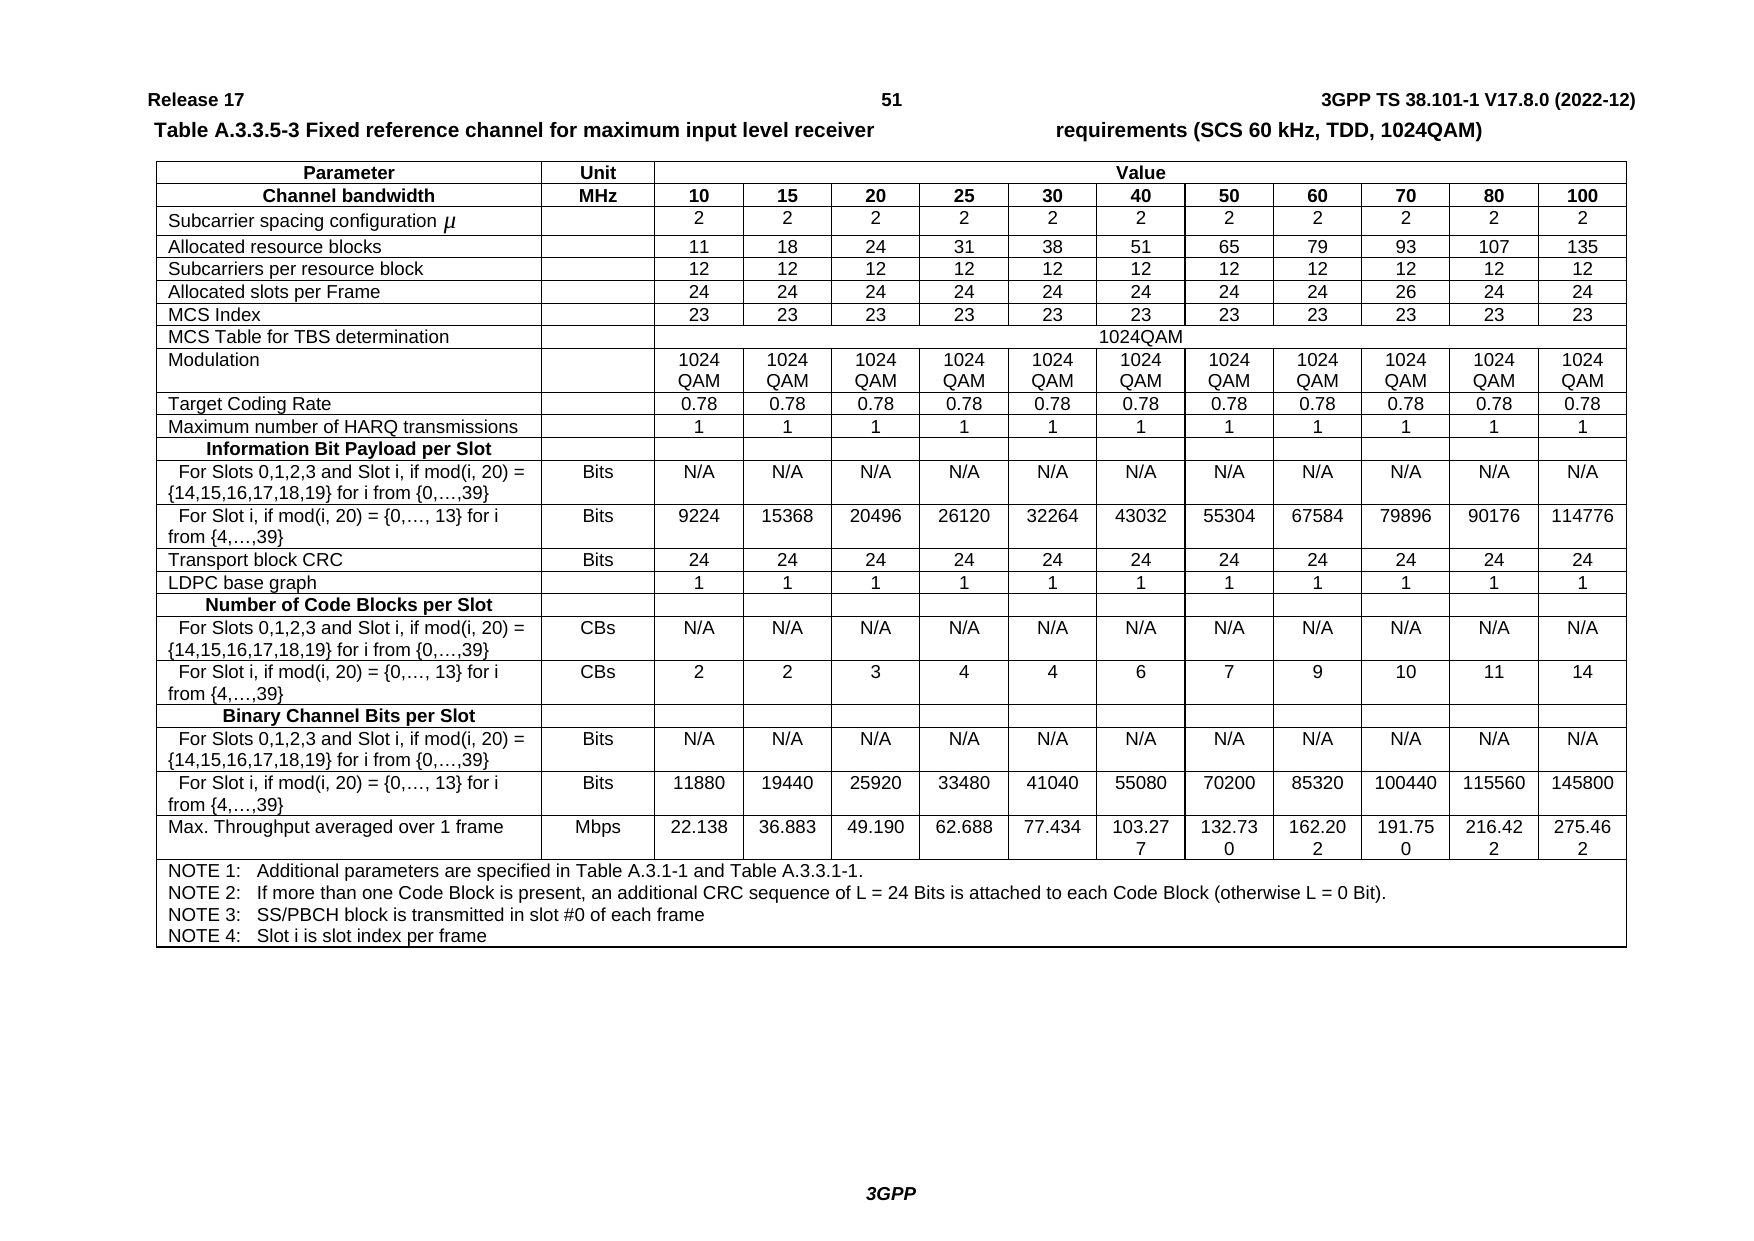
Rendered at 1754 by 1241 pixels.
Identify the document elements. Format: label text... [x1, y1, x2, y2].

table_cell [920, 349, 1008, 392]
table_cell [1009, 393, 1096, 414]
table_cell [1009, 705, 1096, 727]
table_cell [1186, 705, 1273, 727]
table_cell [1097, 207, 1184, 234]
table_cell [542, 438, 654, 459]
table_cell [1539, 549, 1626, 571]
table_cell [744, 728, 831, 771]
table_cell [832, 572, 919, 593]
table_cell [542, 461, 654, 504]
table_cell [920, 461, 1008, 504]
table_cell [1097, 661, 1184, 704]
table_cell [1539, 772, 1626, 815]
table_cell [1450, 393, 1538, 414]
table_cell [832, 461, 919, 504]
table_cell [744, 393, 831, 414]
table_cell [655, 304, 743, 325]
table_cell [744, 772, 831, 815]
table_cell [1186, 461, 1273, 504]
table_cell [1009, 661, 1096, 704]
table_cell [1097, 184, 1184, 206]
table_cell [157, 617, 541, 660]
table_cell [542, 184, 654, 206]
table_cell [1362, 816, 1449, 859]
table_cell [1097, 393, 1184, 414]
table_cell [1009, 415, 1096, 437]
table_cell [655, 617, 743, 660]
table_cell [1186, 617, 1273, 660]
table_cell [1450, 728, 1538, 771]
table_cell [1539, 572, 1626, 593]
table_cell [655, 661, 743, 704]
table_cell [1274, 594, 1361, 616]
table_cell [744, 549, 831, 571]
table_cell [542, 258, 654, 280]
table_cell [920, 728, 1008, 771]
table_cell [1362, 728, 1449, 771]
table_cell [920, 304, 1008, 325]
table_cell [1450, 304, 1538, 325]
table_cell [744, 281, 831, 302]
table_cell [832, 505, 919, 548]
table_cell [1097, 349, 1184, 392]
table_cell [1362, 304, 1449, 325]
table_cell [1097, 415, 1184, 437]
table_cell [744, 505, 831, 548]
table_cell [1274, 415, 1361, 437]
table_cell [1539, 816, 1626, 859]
text Table A.3.3.5-3 Fixed reference channel for maximum input level receiver requirements (SCS 60 kHz, TDD, 1024QAM) [147, 118, 1636, 142]
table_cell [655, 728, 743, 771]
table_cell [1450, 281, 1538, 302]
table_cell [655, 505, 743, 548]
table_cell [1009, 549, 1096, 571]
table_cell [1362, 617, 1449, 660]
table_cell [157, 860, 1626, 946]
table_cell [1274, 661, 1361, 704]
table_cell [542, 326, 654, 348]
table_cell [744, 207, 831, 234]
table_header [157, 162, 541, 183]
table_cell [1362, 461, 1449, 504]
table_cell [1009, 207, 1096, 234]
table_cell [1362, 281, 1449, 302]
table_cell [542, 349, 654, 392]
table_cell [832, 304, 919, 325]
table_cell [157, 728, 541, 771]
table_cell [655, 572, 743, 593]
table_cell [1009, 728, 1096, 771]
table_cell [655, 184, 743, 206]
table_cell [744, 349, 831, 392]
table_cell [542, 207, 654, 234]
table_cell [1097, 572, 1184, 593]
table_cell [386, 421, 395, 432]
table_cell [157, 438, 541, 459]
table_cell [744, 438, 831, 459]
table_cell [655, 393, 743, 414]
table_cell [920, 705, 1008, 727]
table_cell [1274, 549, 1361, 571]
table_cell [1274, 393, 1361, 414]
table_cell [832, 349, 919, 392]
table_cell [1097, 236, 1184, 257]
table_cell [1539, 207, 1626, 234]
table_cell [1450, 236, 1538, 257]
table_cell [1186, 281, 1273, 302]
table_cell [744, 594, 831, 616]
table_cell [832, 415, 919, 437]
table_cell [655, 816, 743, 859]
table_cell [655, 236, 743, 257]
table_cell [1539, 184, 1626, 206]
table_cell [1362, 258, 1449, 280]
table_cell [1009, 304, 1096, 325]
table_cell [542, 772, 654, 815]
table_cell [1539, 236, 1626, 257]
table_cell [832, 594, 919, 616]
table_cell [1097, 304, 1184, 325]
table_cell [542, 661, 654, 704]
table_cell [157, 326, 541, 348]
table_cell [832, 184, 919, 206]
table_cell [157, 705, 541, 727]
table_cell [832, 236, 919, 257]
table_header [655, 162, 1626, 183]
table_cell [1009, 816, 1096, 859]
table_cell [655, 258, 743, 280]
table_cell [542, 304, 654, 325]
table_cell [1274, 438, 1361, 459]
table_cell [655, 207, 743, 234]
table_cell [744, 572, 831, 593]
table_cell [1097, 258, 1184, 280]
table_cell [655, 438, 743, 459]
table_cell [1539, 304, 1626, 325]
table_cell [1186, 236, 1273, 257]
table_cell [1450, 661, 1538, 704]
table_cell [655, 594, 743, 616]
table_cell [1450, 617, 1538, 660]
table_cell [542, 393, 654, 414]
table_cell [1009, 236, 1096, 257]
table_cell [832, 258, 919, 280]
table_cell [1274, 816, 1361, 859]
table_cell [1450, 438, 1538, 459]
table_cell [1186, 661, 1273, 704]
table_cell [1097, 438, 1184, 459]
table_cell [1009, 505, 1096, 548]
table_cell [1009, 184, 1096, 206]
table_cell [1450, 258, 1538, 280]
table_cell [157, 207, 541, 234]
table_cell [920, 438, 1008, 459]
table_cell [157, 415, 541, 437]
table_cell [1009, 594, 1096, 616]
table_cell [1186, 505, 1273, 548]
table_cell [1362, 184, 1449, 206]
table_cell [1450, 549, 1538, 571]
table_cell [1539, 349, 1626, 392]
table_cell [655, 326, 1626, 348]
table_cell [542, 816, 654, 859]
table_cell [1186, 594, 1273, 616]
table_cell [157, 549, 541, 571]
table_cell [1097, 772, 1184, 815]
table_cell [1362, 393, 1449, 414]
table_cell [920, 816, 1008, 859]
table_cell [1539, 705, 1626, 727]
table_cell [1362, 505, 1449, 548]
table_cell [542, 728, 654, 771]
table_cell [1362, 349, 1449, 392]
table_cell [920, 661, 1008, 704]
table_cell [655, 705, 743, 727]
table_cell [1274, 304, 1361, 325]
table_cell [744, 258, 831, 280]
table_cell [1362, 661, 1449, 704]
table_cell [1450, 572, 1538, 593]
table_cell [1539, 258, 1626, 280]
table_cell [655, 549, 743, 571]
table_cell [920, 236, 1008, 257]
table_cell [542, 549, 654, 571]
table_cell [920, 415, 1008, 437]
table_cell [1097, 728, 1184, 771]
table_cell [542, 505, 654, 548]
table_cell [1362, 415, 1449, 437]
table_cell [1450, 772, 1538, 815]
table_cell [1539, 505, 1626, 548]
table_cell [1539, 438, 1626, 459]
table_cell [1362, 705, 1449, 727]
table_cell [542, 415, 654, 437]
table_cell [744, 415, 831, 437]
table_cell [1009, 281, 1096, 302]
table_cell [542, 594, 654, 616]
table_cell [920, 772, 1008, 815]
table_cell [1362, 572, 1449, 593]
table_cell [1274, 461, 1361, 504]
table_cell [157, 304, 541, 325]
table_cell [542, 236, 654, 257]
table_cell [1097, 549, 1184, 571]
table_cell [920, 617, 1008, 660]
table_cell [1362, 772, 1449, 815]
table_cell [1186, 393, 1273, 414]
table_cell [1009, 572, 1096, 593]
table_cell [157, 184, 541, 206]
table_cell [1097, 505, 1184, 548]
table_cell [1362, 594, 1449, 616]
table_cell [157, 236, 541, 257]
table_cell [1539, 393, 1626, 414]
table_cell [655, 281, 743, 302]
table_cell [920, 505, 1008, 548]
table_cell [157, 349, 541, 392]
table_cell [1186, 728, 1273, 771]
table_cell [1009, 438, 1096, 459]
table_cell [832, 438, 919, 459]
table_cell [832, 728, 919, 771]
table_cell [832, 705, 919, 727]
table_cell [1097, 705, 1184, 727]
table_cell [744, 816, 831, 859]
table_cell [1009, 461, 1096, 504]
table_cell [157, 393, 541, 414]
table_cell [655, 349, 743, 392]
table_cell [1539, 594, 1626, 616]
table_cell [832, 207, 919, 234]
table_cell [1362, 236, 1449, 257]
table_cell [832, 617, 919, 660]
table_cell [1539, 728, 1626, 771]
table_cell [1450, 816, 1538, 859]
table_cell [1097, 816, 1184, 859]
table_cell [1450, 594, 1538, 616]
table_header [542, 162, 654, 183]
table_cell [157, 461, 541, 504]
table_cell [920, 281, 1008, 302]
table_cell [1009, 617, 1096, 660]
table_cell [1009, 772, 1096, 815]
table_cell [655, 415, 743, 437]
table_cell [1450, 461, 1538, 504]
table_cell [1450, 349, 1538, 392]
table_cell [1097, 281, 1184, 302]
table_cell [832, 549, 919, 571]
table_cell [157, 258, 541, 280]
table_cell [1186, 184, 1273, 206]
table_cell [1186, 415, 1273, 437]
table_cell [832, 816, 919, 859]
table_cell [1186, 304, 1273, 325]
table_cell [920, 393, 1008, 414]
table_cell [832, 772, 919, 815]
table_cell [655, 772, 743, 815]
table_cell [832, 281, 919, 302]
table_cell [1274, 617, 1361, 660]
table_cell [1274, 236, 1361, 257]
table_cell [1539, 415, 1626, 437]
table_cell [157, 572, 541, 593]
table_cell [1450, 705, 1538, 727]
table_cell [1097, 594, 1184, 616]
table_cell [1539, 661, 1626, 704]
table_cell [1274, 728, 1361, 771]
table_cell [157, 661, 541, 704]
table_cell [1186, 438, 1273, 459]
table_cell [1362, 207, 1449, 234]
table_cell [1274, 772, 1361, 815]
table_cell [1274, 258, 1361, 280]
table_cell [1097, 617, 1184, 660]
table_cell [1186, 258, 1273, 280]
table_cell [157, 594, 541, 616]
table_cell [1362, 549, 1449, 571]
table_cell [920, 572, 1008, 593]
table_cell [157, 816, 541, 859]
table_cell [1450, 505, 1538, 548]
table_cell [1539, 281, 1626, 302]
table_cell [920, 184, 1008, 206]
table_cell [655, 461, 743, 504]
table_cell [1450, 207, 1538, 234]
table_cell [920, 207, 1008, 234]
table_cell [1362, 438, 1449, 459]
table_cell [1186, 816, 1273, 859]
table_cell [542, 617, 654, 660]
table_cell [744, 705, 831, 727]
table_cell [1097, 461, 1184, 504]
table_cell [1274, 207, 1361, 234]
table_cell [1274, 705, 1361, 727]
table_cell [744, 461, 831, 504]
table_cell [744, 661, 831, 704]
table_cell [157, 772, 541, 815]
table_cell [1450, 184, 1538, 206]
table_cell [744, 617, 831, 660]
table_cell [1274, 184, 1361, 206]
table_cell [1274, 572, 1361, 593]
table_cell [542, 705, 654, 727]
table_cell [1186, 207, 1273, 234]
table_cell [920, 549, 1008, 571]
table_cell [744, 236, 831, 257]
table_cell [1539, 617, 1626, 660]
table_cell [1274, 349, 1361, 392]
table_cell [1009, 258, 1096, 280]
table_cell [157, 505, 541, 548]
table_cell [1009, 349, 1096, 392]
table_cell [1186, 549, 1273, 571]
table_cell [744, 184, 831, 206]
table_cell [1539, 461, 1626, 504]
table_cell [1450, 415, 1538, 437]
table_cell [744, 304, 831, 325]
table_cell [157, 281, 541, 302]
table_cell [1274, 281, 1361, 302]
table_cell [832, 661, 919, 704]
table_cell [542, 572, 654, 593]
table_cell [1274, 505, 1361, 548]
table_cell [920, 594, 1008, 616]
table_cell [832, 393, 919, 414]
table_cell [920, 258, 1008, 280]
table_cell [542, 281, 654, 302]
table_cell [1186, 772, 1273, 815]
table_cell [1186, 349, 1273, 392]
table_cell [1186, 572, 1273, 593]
